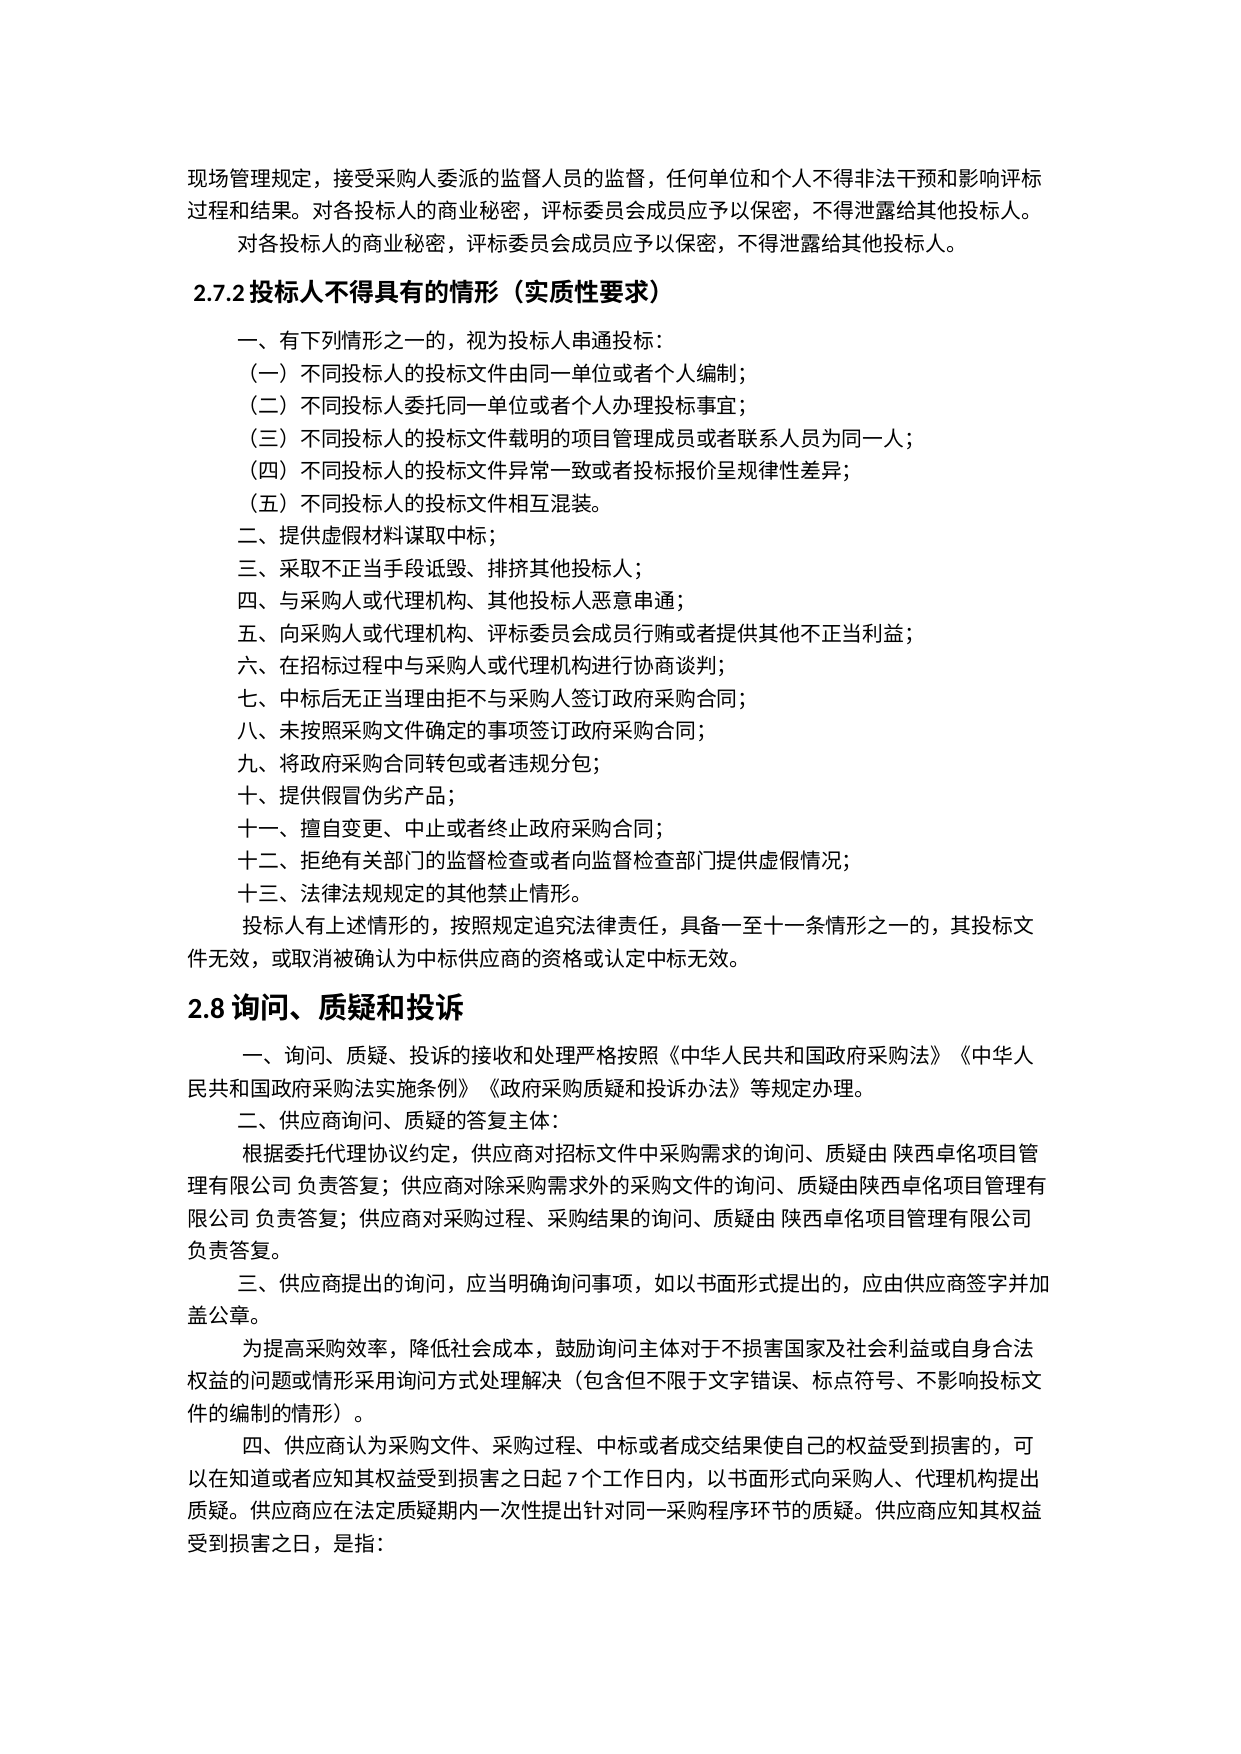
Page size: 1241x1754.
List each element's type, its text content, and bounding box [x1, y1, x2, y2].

text 四、供应商认为采购文件、采购过程、中标或者成交结果使自己的权益受到损害的，可以在知道或者应知其权益受到损害之日起7个工作日内，以书面形式向采购人、代理机构提出质疑。供应商应在法定质疑期内一次性提出针对同一采购程序环节的质疑。供应商应知其权益受到损害之日，是指： [187, 1429, 1053, 1559]
text 一、有下列情形之一的，视为投标人串通投标： [187, 324, 1053, 357]
text 二、供应商询问、质疑的答复主体： [187, 1104, 1053, 1137]
text 十一、擅自变更、中止或者终止政府采购合同； [187, 812, 1053, 844]
text （五）不同投标人的投标文件相互混装。 [187, 487, 1053, 519]
text 四、与采购人或代理机构、其他投标人恶意串通； [187, 584, 1053, 617]
text （一）不同投标人的投标文件由同一单位或者个人编制； [187, 357, 1053, 389]
text 2.7.2投标人不得具有的情形（实质性要求） [187, 259, 1053, 324]
text 根据委托代理协议约定，供应商对招标文件中采购需求的询问、质疑由 陕西卓佲项目管理有限公司 负责答复；供应商对除采购需求外的采购文件的询问、质疑由陕西卓佲项目管理有限公司 负责答复；供应商对采购过程、采购结果的询问、质疑由 陕西卓佲项目管理有限公司 负责答复。 [187, 1137, 1053, 1267]
text 对各投标人的商业秘密，评标委员会成员应予以保密，不得泄露给其他投标人。 [187, 227, 1053, 259]
text 一、询问、质疑、投诉的接收和处理严格按照《中华人民共和国政府采购法》《中华人民共和国政府采购法实施条例》《政府采购质疑和投诉办法》等规定办理。 [187, 1039, 1053, 1104]
text 七、中标后无正当理由拒不与采购人签订政府采购合同； [187, 682, 1053, 714]
text 三、采取不正当手段诋毁、排挤其他投标人； [187, 552, 1053, 584]
text 二、提供虚假材料谋取中标； [187, 519, 1053, 552]
text （四）不同投标人的投标文件异常一致或者投标报价呈规律性差异； [187, 454, 1053, 487]
text （三）不同投标人的投标文件载明的项目管理成员或者联系人员为同一人； [187, 422, 1053, 454]
text 十二、拒绝有关部门的监督检查或者向监督检查部门提供虚假情况； [187, 844, 1053, 877]
text 2.8询问、质疑和投诉 [187, 974, 1053, 1039]
text 十、提供假冒伪劣产品； [187, 779, 1053, 812]
text 为提高采购效率，降低社会成本，鼓励询问主体对于不损害国家及社会利益或自身合法权益的问题或情形采用询问方式处理解决（包含但不限于文字错误、标点符号、不影响投标文件的编制的情形）。 [187, 1332, 1053, 1429]
text 三、供应商提出的询问，应当明确询问事项，如以书面形式提出的，应由供应商签字并加盖公章。 [187, 1267, 1053, 1332]
text 五、向采购人或代理机构、评标委员会成员行贿或者提供其他不正当利益； [187, 617, 1053, 649]
text （二）不同投标人委托同一单位或者个人办理投标事宜； [187, 389, 1053, 422]
text 九、将政府采购合同转包或者违规分包； [187, 747, 1053, 779]
text 投标人有上述情形的，按照规定追究法律责任，具备一至十一条情形之一的，其投标文件无效，或取消被确认为中标供应商的资格或认定中标无效。 [187, 909, 1053, 974]
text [187, 162, 1053, 227]
text 八、未按照采购文件确定的事项签订政府采购合同； [187, 714, 1053, 747]
text 六、在招标过程中与采购人或代理机构进行协商谈判； [187, 649, 1053, 682]
text 十三、法律法规规定的其他禁止情形。 [187, 877, 1053, 909]
